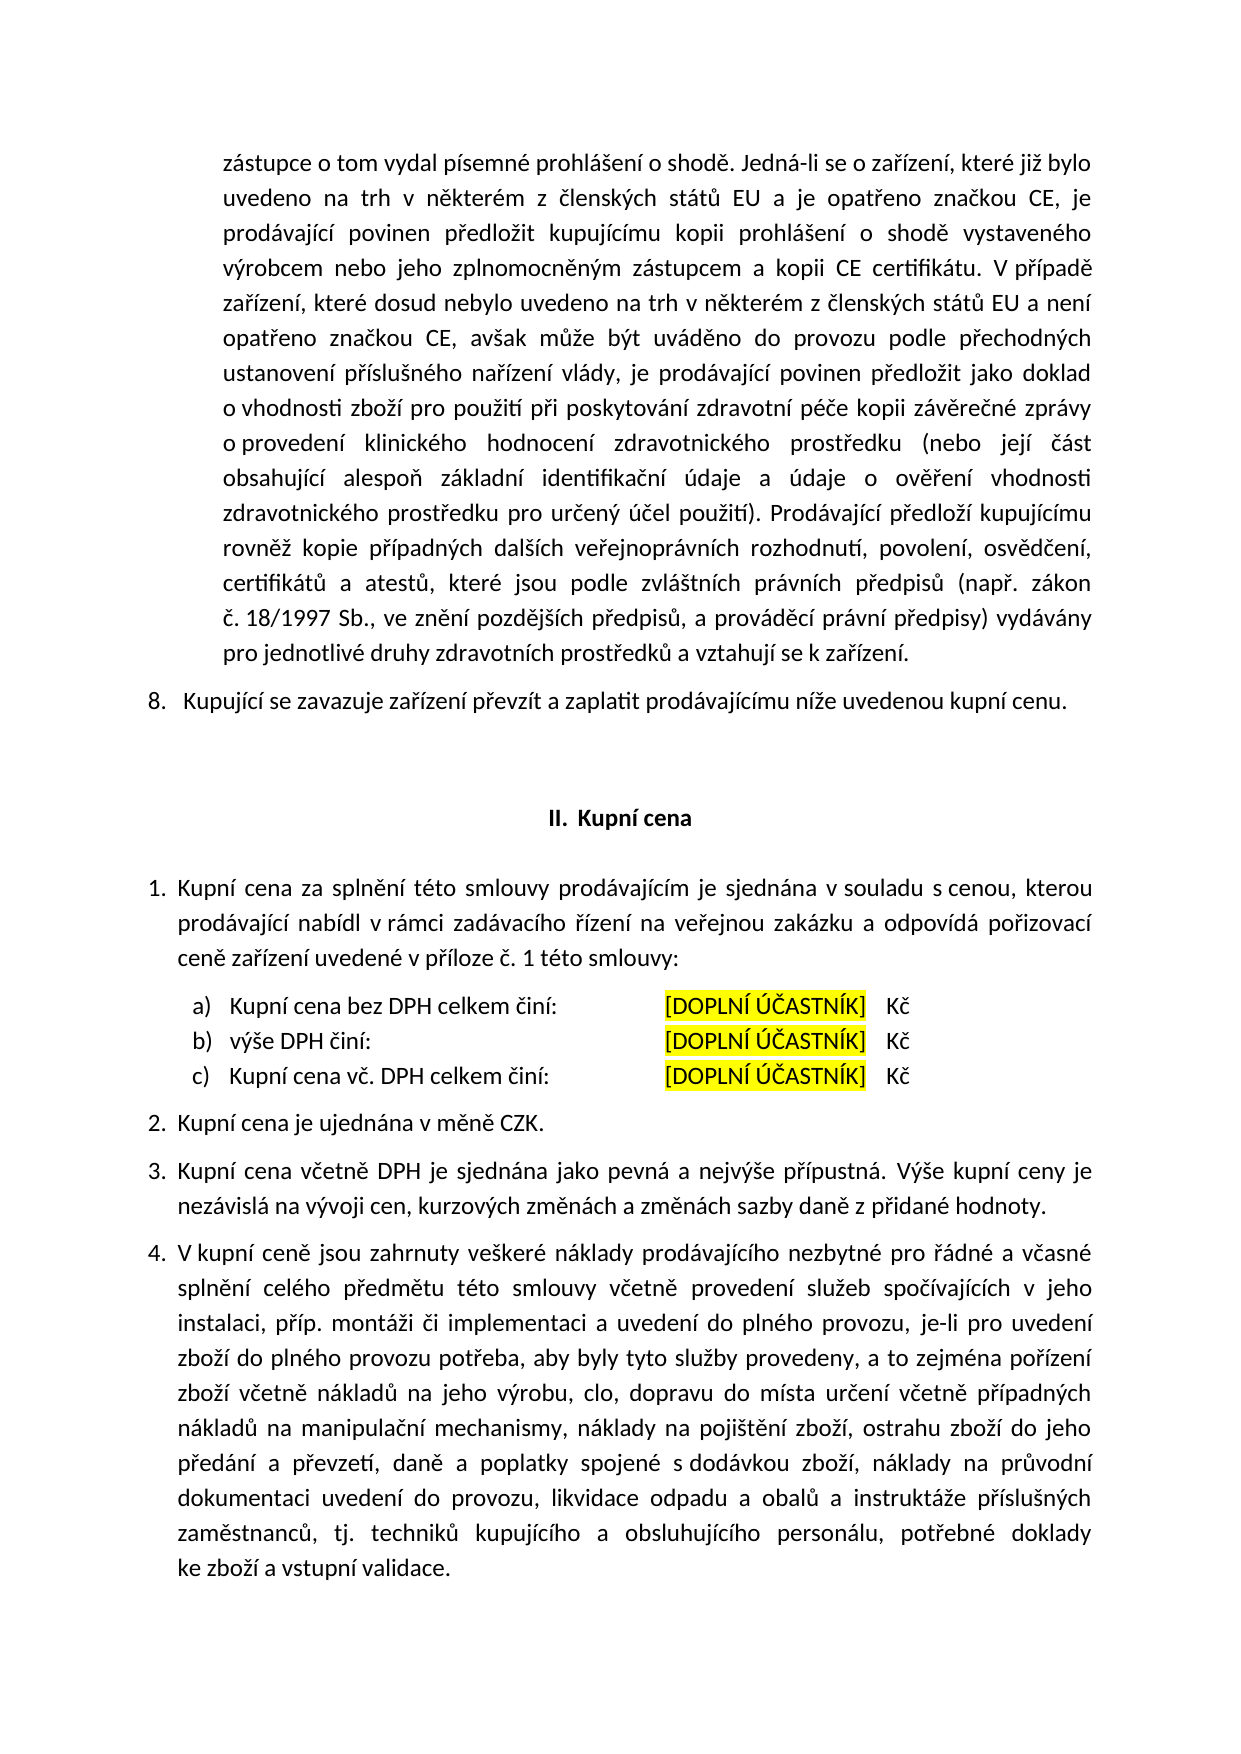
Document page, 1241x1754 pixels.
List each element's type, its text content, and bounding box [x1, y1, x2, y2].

list V kupní ceně jsou zahrnuty veškeré náklady prodávajícího nezbytné pro řádné a včasné splnění celého předmětu této smlouvy včetně provedení služeb spočívajících v jeho instalaci, příp. montáži či implementaci a uvedení do plného provozu, je-li pro uvedení zboží do plného provozu potřeba, aby byly tyto služby provedeny, a to zejména pořízení zboží včetně nákladů na jeho výrobu, clo, dopravu do místa určení včetně případných nákladů na manipulační mechanismy, náklady na pojištění zboží, ostrahu zboží do jeho předání a převzetí, daně a poplatky spojené s dodávkou zboží, náklady na průvodní dokumentaci uvedení do provozu, likvidace odpadu a obalů a instruktáže příslušných zaměstnanců, tj. techniků kupujícího a obsluhujícího personálu, potřebné doklady ke zboží a vstupní validace. [148, 1238, 1093, 1583]
list Kupující se zavazuje zařízení převzít a zaplatit prodávajícímu níže uvedenou kupní cenu. [148, 685, 1093, 716]
list Kupní cena bez DPH celkem činí: [DOPLNÍ ÚČASTNÍK] Kč [192, 990, 665, 1021]
list výše DPH činí: [DOPLNÍ ÚČASTNÍK] Kč [866, 1025, 1093, 1056]
list Kupní cena je ujednána v měně CZK. [148, 1108, 1093, 1138]
list Kupní cena za splnění této smlouvy prodávajícím je sjednána v souladu s cenou, kterou prodávající nabídl v rámci zadávacího řízení na veřejnou zakázku a odpovídá pořizovací ceně zařízení uvedené v příloze č. 1 této smlouvy: [148, 873, 1093, 973]
list Kupní cena bez DPH celkem činí: [DOPLNÍ ÚČASTNÍK] Kč [866, 990, 1093, 1021]
list Kupní cena vč. DPH celkem činí: [DOPLNÍ ÚČASTNÍK] Kč [192, 1060, 665, 1091]
list Kupní cena vč. DPH celkem činí: [DOPLNÍ ÚČASTNÍK] Kč [866, 1060, 1093, 1091]
list výše DPH činí: [DOPLNÍ ÚČASTNÍK] Kč [192, 1025, 665, 1056]
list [185, 148, 1093, 668]
list Kupní cena [148, 803, 1093, 833]
list Kupní cena včetně DPH je sjednána jako pevná a nejvýše přípustná. Výše kupní ceny je nezávislá na vývoji cen, kurzových změnách a změnách sazby daně z přidané hodnoty. [148, 1155, 1093, 1221]
